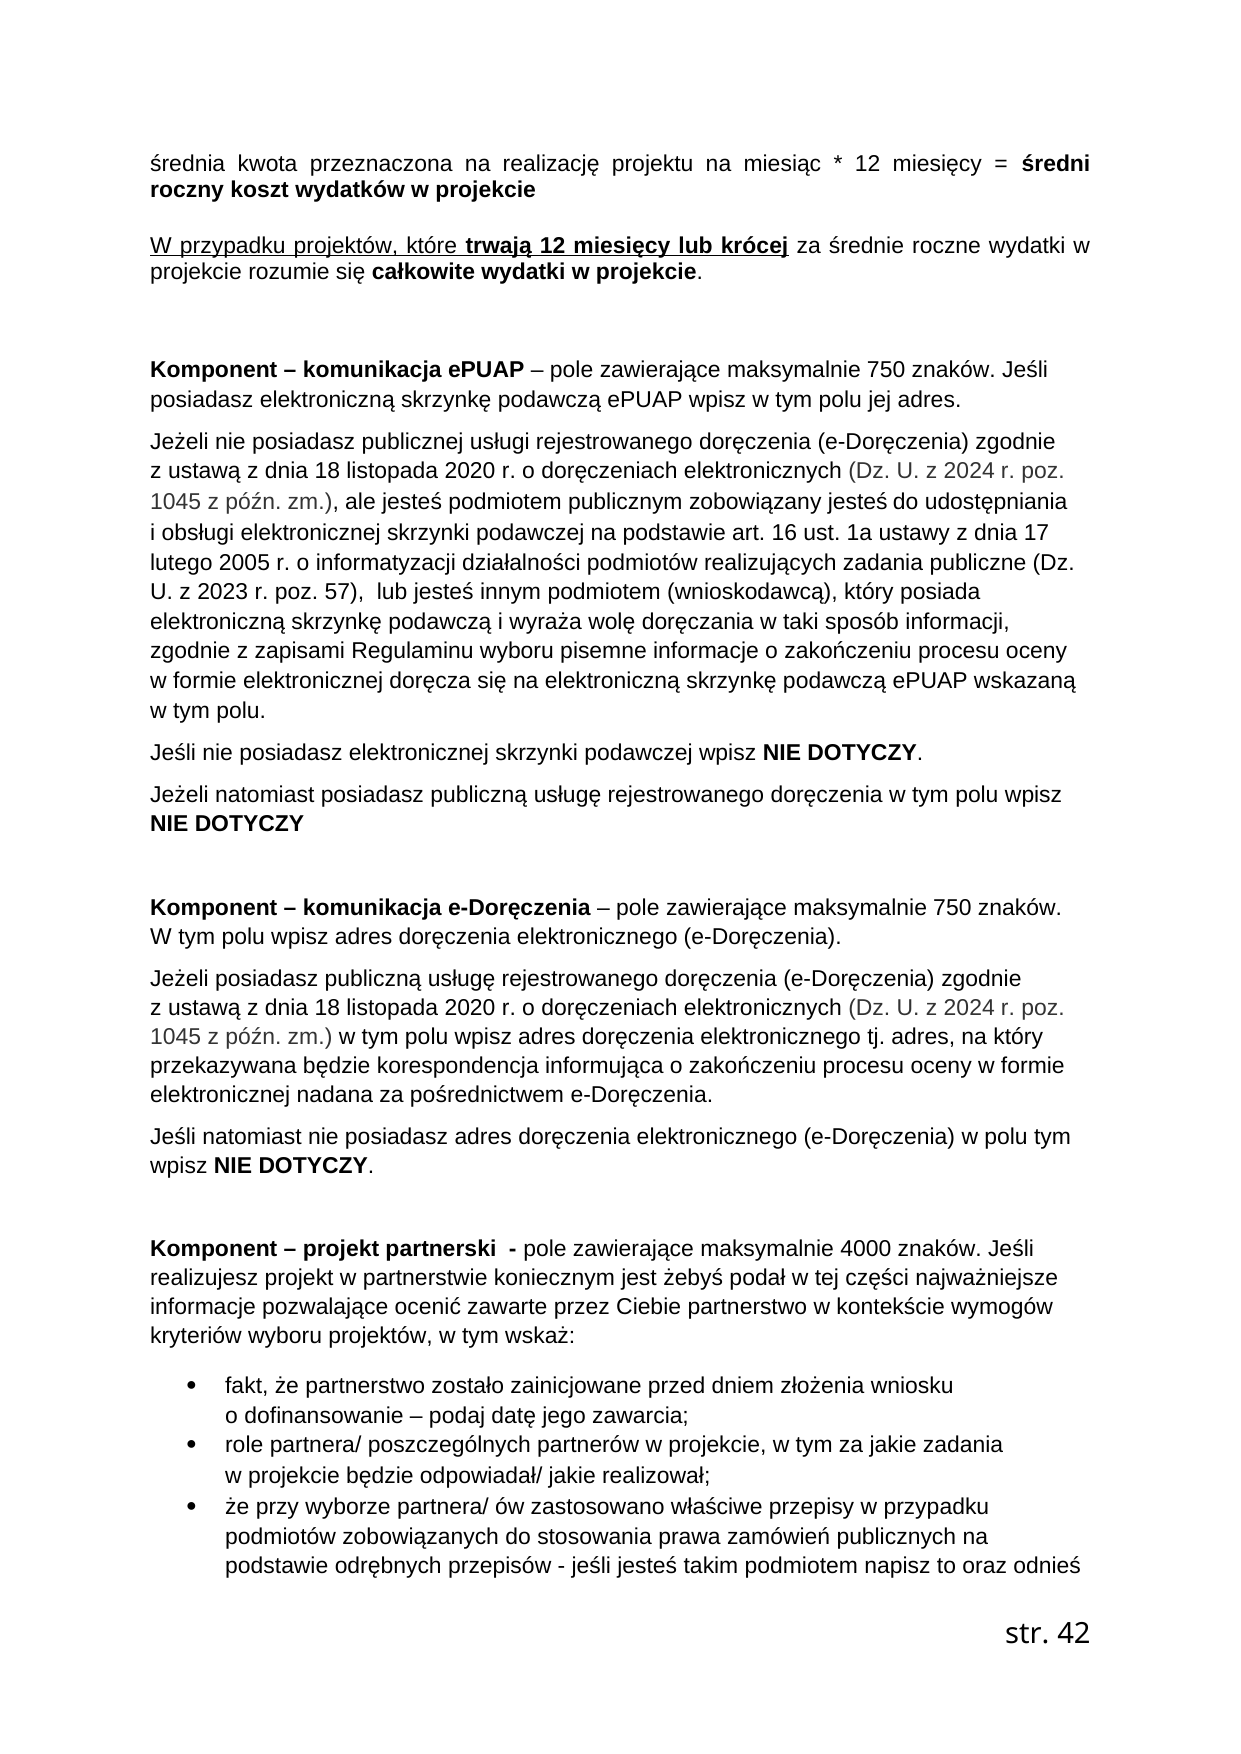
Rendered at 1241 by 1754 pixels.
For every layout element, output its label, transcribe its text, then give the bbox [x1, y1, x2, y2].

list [187, 1493, 1090, 1579]
text W przypadku projektów, które trwają 12 miesięcy lub krócej za średnie roczne wydatki w projekcie rozumie się całkowite wydatki w projekcie. [150, 232, 1090, 284]
text Komponent – projekt partnerski - pole zawierające maksymalnie 4000 znaków. Jeśli realizujesz projekt w partnerstwie koniecznym jest żebyś podał w tej części najważniejsze informacje pozwalające ocenić zawarte przez Ciebie partnerstwo w kontekście wymogów kryteriów wyboru projektów, w tym wskaż: [150, 1235, 1090, 1349]
text Komponent – komunikacja e-Doręczenia – pole zawierające maksymalnie 750 znaków. W tym polu wpisz adres doręczenia elektronicznego (e-Doręczenia). [150, 894, 1090, 949]
list fakt, że partnerstwo zostało zainicjowane przed dniem złożenia wniosku o dofinansowanie – podaj datę jego zawarcia; [187, 1372, 1090, 1428]
list role partnera/ poszczególnych partnerów w projekcie, w tym za jakie zadania w projekcie będzie odpowiadał/ jakie realizował; [187, 1431, 1090, 1489]
text Jeśli nie posiadasz elektronicznej skrzynki podawczej wpisz NIE DOTYCZY. [150, 739, 1090, 765]
text średnia kwota przeznaczona na realizację projektu na miesiąc * 12 miesięcy = średni roczny koszt wydatków w projekcie [150, 150, 1090, 203]
text Jeżeli nie posiadasz publicznej usługi rejestrowanego doręczenia (e-Doręczenia) zgodnie z ustawą z dnia 18 listopada 2020 r. o doręczeniach elektronicznych (Dz. U. z 2024 r. poz. 1045 z późn. zm.), ale jesteś podmiotem publicznym zobowiązany jesteś do udostępniania i obsługi elektronicznej skrzynki podawczej na podstawie art. 16 ust. 1a ustawy z dnia 17 lutego 2005 r. o informatyzacji działalności podmiotów realizujących zadania publiczne (Dz. U. z 2023 r. poz. 57), lub jesteś innym podmiotem (wnioskodawcą), który posiada elektroniczną skrzynkę podawczą i wyraża wolę doręczania w taki sposób informacji, zgodnie z zapisami Regulaminu wyboru pisemne informacje o zakończeniu procesu oceny w formie elektronicznej doręcza się na elektroniczną skrzynkę podawczą ePUAP wskazaną w tym polu. [150, 428, 1090, 723]
text Komponent – komunikacja ePUAP – pole zawierające maksymalnie 750 znaków. Jeśli posiadasz elektroniczną skrzynkę podawczą ePUAP wpisz w tym polu jej adres. [150, 356, 1090, 412]
text Jeżeli posiadasz publiczną usługę rejestrowanego doręczenia (e-Doręczenia) zgodnie z ustawą z dnia 18 listopada 2020 r. o doręczeniach elektronicznych (Dz. U. z 2024 r. poz. 1045 z późn. zm.) w tym polu wpisz adres doręczenia elektronicznego tj. adres, na który przekazywana będzie korespondencja informująca o zakończeniu procesu oceny w formie elektronicznej nadana za pośrednictwem e-Doręczenia. [150, 964, 1090, 1108]
text Jeśli natomiast nie posiadasz adres doręczenia elektronicznego (e-Doręczenia) w polu tym wpisz NIE DOTYCZY. [150, 1123, 1090, 1178]
text Jeżeli natomiast posiadasz publiczną usługę rejestrowanego doręczenia w tym polu wpisz NIE DOTYCZY [150, 781, 1090, 837]
